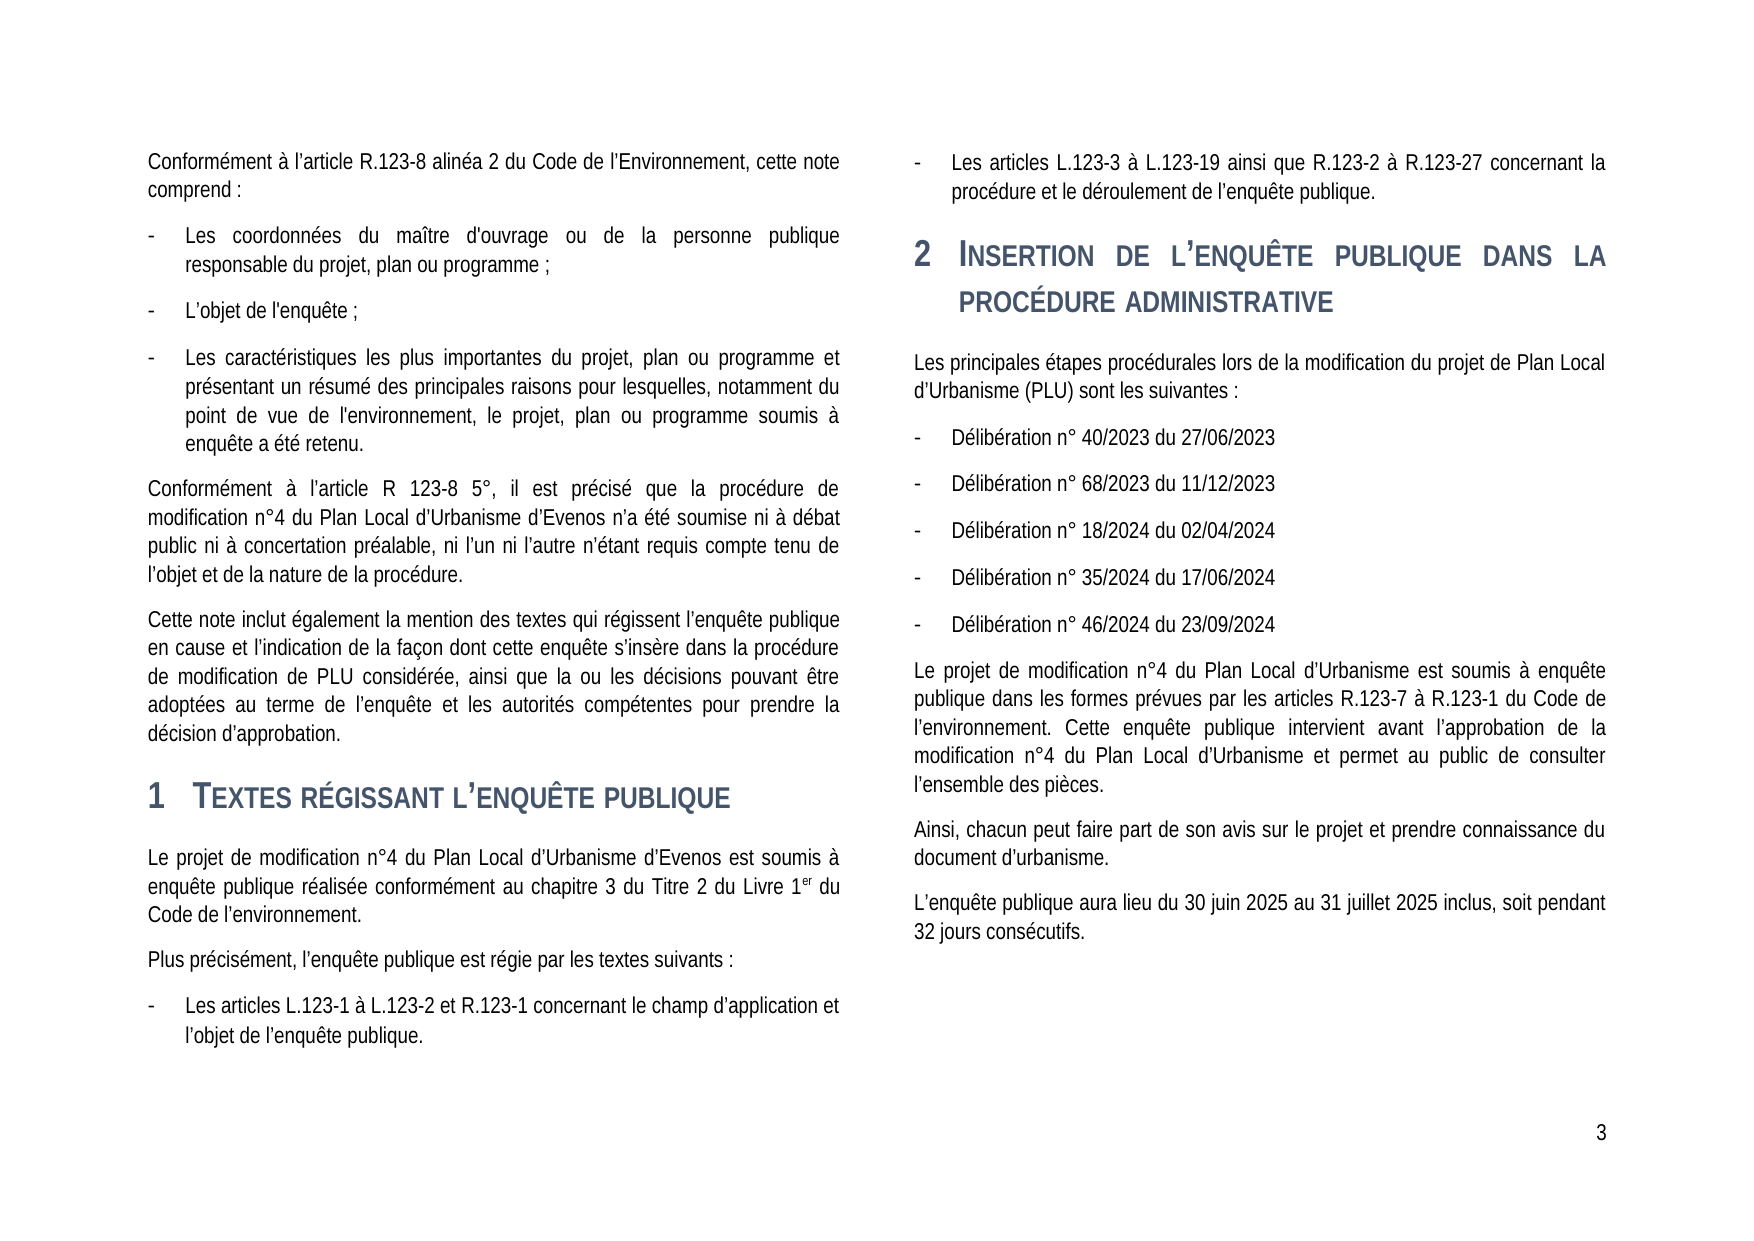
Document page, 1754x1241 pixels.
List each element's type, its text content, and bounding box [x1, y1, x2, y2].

text Cette note inclut également la mention des textes qui régissent l’enquête publique en cause et l’indication de la façon dont cette enquête s’insère dans la procédure de modification de PLU considérée, ainsi que la ou les décisions pouvant être adoptées au terme de l’enquête et les autorités compétentes pour prendre la décision d’approbation. [148, 606, 840, 746]
text Les articles L.123-1 à L.123-2 et R.123-1 concernant le champ d’application et l’objet de l’enquête publique. [148, 991, 840, 1048]
text L’objet de l'enquête ; [148, 296, 840, 324]
text Délibération n° 35/2024 du 17/06/2024 [914, 563, 1606, 591]
text Délibération n° 46/2024 du 23/09/2024 [914, 610, 1606, 638]
text Les caractéristiques les plus importantes du projet, plan ou programme et présentant un résumé des principales raisons pour lesquelles, notamment du point de vue de l'environnement, le projet, plan ou programme soumis à enquête a été retenu. [148, 343, 840, 457]
text Délibération n° 18/2024 du 02/04/2024 [914, 516, 1606, 544]
text Ainsi, chacun peut faire part de son avis sur le projet et prendre connaissance du document d’urbanisme. [914, 816, 1606, 871]
subtitle Insertion de l’enquête publique dans la procédure administrative [914, 231, 1606, 321]
text Plus précisément, l’enquête publique est régie par les textes suivants : [148, 946, 840, 973]
subtitle Textes régissant l’enquête publique [148, 773, 840, 816]
text Les articles L.123-3 à L.123-19 ainsi que R.123-2 à R.123-27 concernant la procédure et le déroulement de l’enquête publique. [914, 148, 1606, 204]
text Les principales étapes procédurales lors de la modification du projet de Plan Local d’Urbanisme (PLU) sont les suivantes : [914, 349, 1606, 404]
text Délibération n° 40/2023 du 27/06/2023 [914, 423, 1606, 451]
text Conformément à l’article R 123-8 5°, il est précisé que la procédure de modification n°4 du Plan Local d’Urbanisme d’Evenos n’a été soumise ni à débat public ni à concertation préalable, ni l’un ni l’autre n’étant requis compte tenu de l’objet et de la nature de la procédure. [148, 475, 840, 587]
text L’enquête publique aura lieu du 30 juin 2025 au 31 juillet 2025 inclus, soit pendant 32 jours consécutifs. [914, 889, 1606, 944]
text Le projet de modification n°4 du Plan Local d’Urbanisme d’Evenos est soumis à enquête publique réalisée conformément au chapitre 3 du Titre 2 du Livre 1er du Code de l’environnement. [148, 844, 840, 928]
text Conformément à l’article R.123-8 alinéa 2 du Code de l’Environnement, cette note comprend : [148, 148, 840, 202]
text Les coordonnées du maître d'ouvrage ou de la personne publique responsable du projet, plan ou programme ; [148, 221, 840, 278]
text Délibération n° 68/2023 du 11/12/2023 [914, 469, 1606, 497]
text Le projet de modification n°4 du Plan Local d’Urbanisme est soumis à enquête publique dans les formes prévues par les articles R.123-7 à R.123-1 du Code de l’environnement. Cette enquête publique intervient avant l’approbation de la modification n°4 du Plan Local d’Urbanisme et permet au public de consulter l’ensemble des pièces. [914, 657, 1606, 797]
